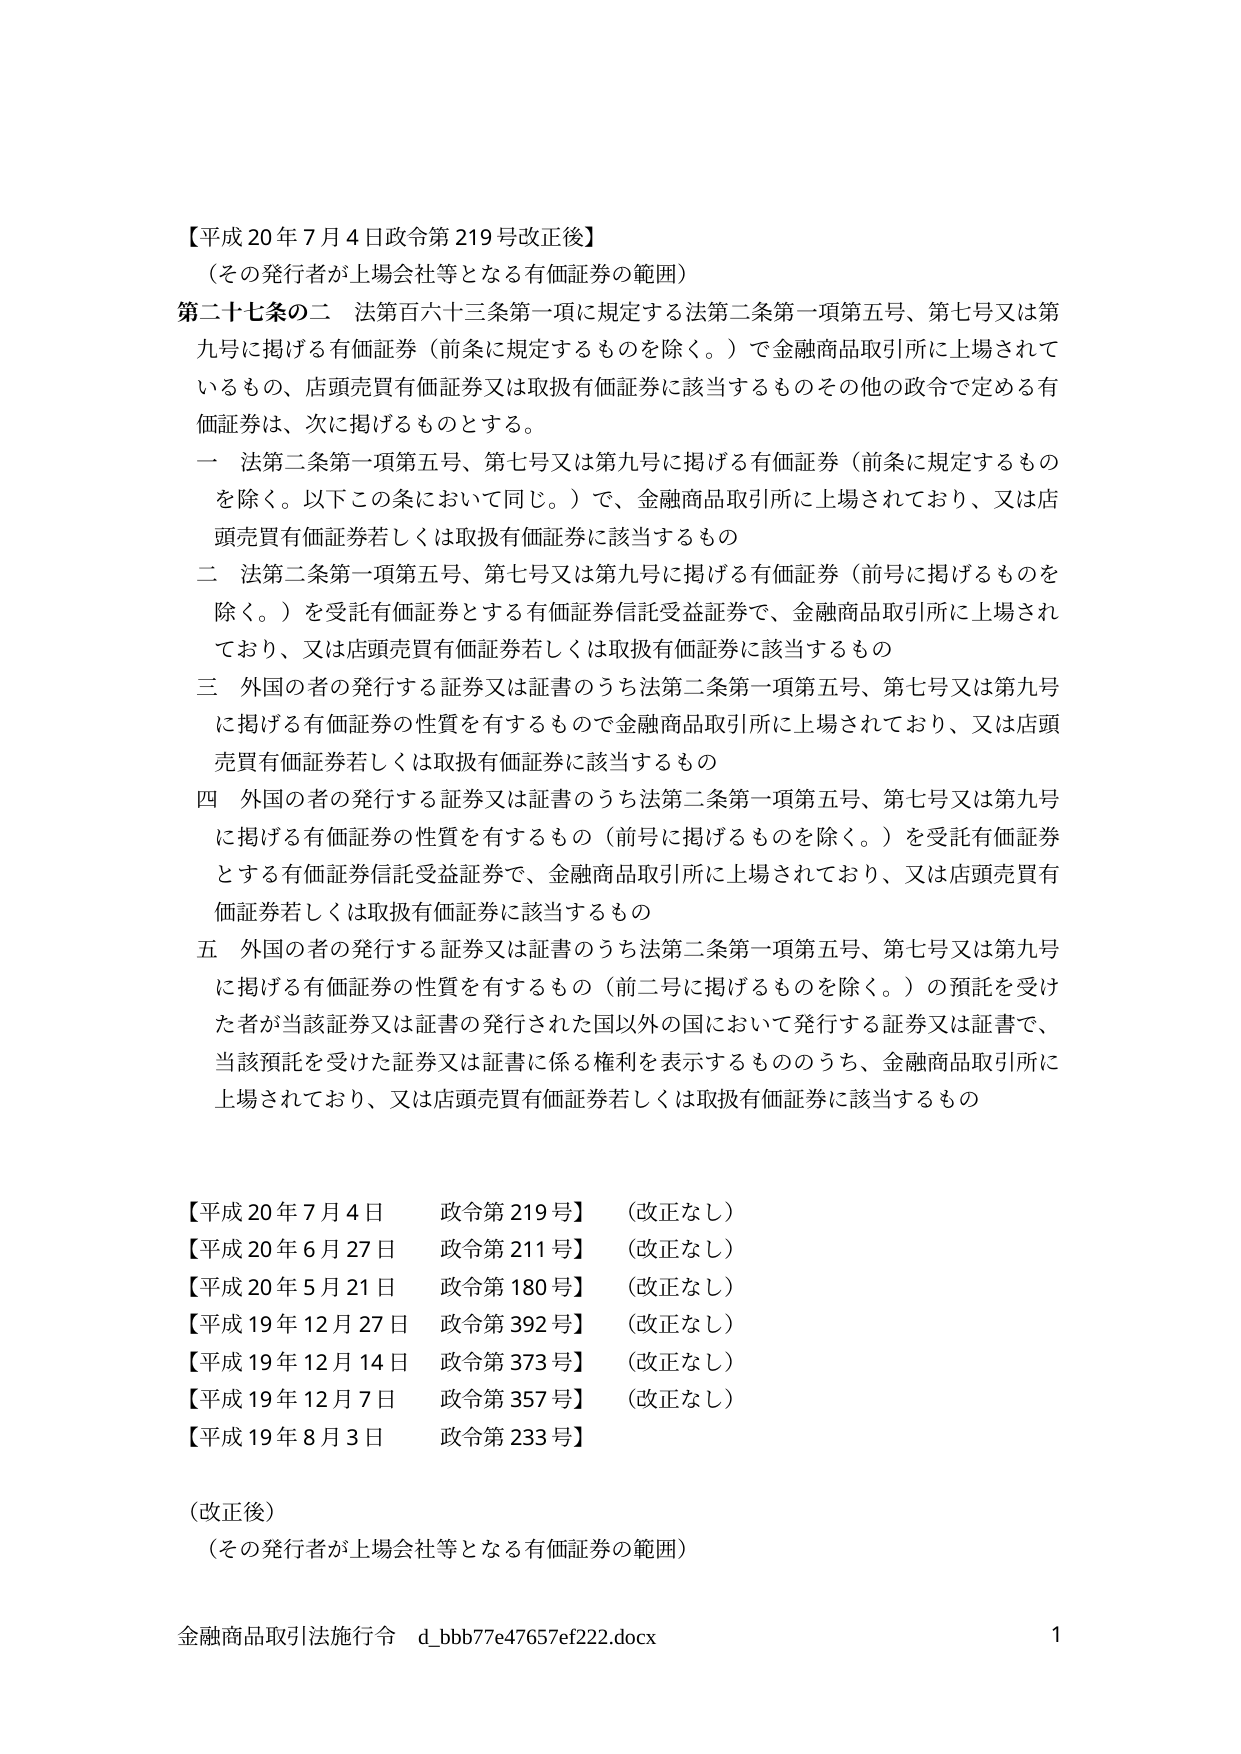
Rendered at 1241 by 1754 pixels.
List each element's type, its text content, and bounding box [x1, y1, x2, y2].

text 四 外国の者の発行する証券又は証書のうち法第二条第一項第五号、第七号又は第九号に掲げる有価証券の性質を有するもの（前号に掲げるものを除く。）を受託有価証券とする有価証券信託受益証券で、金融商品取引所に上場されており、又は店頭売買有価証券若しくは取扱有価証券に該当するもの [196, 779, 1063, 929]
text （その発行者が上場会社等となる有価証券の範囲） [196, 1529, 1063, 1567]
text 【平成19年12月27日 政令第392号】 （改正なし） [177, 1304, 1063, 1342]
text （改正後） [177, 1492, 1063, 1529]
text 【平成19年12月7日 政令第357号】 （改正なし） [177, 1379, 1063, 1417]
text （その発行者が上場会社等となる有価証券の範囲） [196, 254, 1063, 292]
text 【平成20年7月4日政令第219号改正後】 [177, 217, 1063, 254]
text 【平成20年6月27日 政令第211号】 （改正なし） [177, 1229, 1063, 1267]
text 一 法第二条第一項第五号、第七号又は第九号に掲げる有価証券（前条に規定するものを除く。以下この条において同じ。）で、金融商品取引所に上場されており、又は店頭売買有価証券若しくは取扱有価証券に該当するもの [196, 442, 1063, 554]
text 【平成19年12月14日 政令第373号】 （改正なし） [177, 1342, 1063, 1379]
text 五 外国の者の発行する証券又は証書のうち法第二条第一項第五号、第七号又は第九号に掲げる有価証券の性質を有するもの（前二号に掲げるものを除く。）の預託を受けた者が当該証券又は証書の発行された国以外の国において発行する証券又は証書で、当該預託を受けた証券又は証書に係る権利を表示するもののうち、金融商品取引所に上場されており、又は店頭売買有価証券若しくは取扱有価証券に該当するもの [196, 929, 1063, 1117]
text 三 外国の者の発行する証券又は証書のうち法第二条第一項第五号、第七号又は第九号に掲げる有価証券の性質を有するもので金融商品取引所に上場されており、又は店頭売買有価証券若しくは取扱有価証券に該当するもの [196, 667, 1063, 779]
text 【平成20年7月4日 政令第219号】 （改正なし） [177, 1192, 1063, 1229]
text 第二十七条の二 法第百六十三条第一項に規定する法第二条第一項第五号、第七号又は第九号に掲げる有価証券（前条に規定するものを除く。）で金融商品取引所に上場されているもの、店頭売買有価証券又は取扱有価証券に該当するものその他の政令で定める有価証券は、次に掲げるものとする。 [177, 292, 1063, 442]
text 二 法第二条第一項第五号、第七号又は第九号に掲げる有価証券（前号に掲げるものを除く。）を受託有価証券とする有価証券信託受益証券で、金融商品取引所に上場されており、又は店頭売買有価証券若しくは取扱有価証券に該当するもの [196, 554, 1063, 667]
text 【平成19年8月3日 政令第233号】 [177, 1417, 1063, 1454]
text 【平成20年5月21日 政令第180号】 （改正なし） [177, 1267, 1063, 1304]
